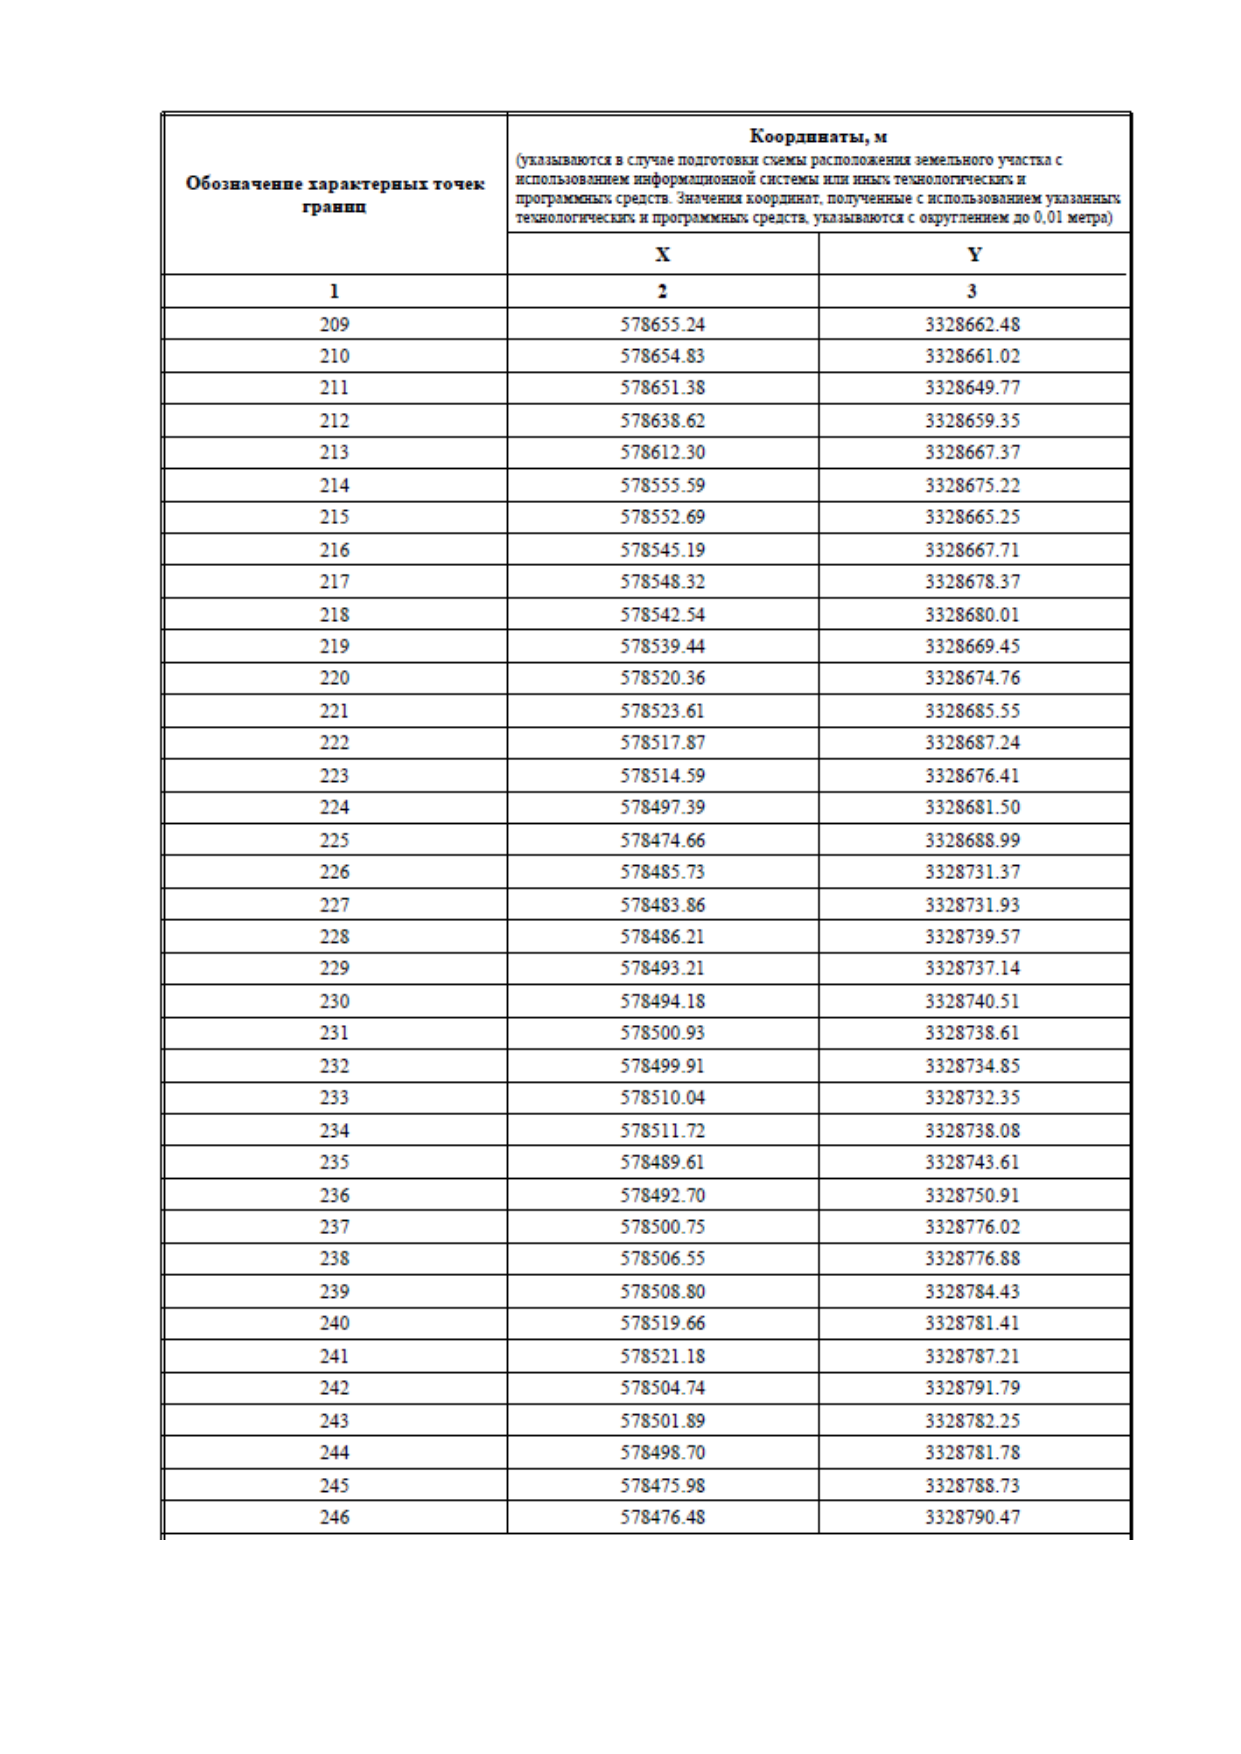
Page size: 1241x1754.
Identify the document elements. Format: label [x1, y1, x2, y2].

picture [150, 106, 1137, 1540]
